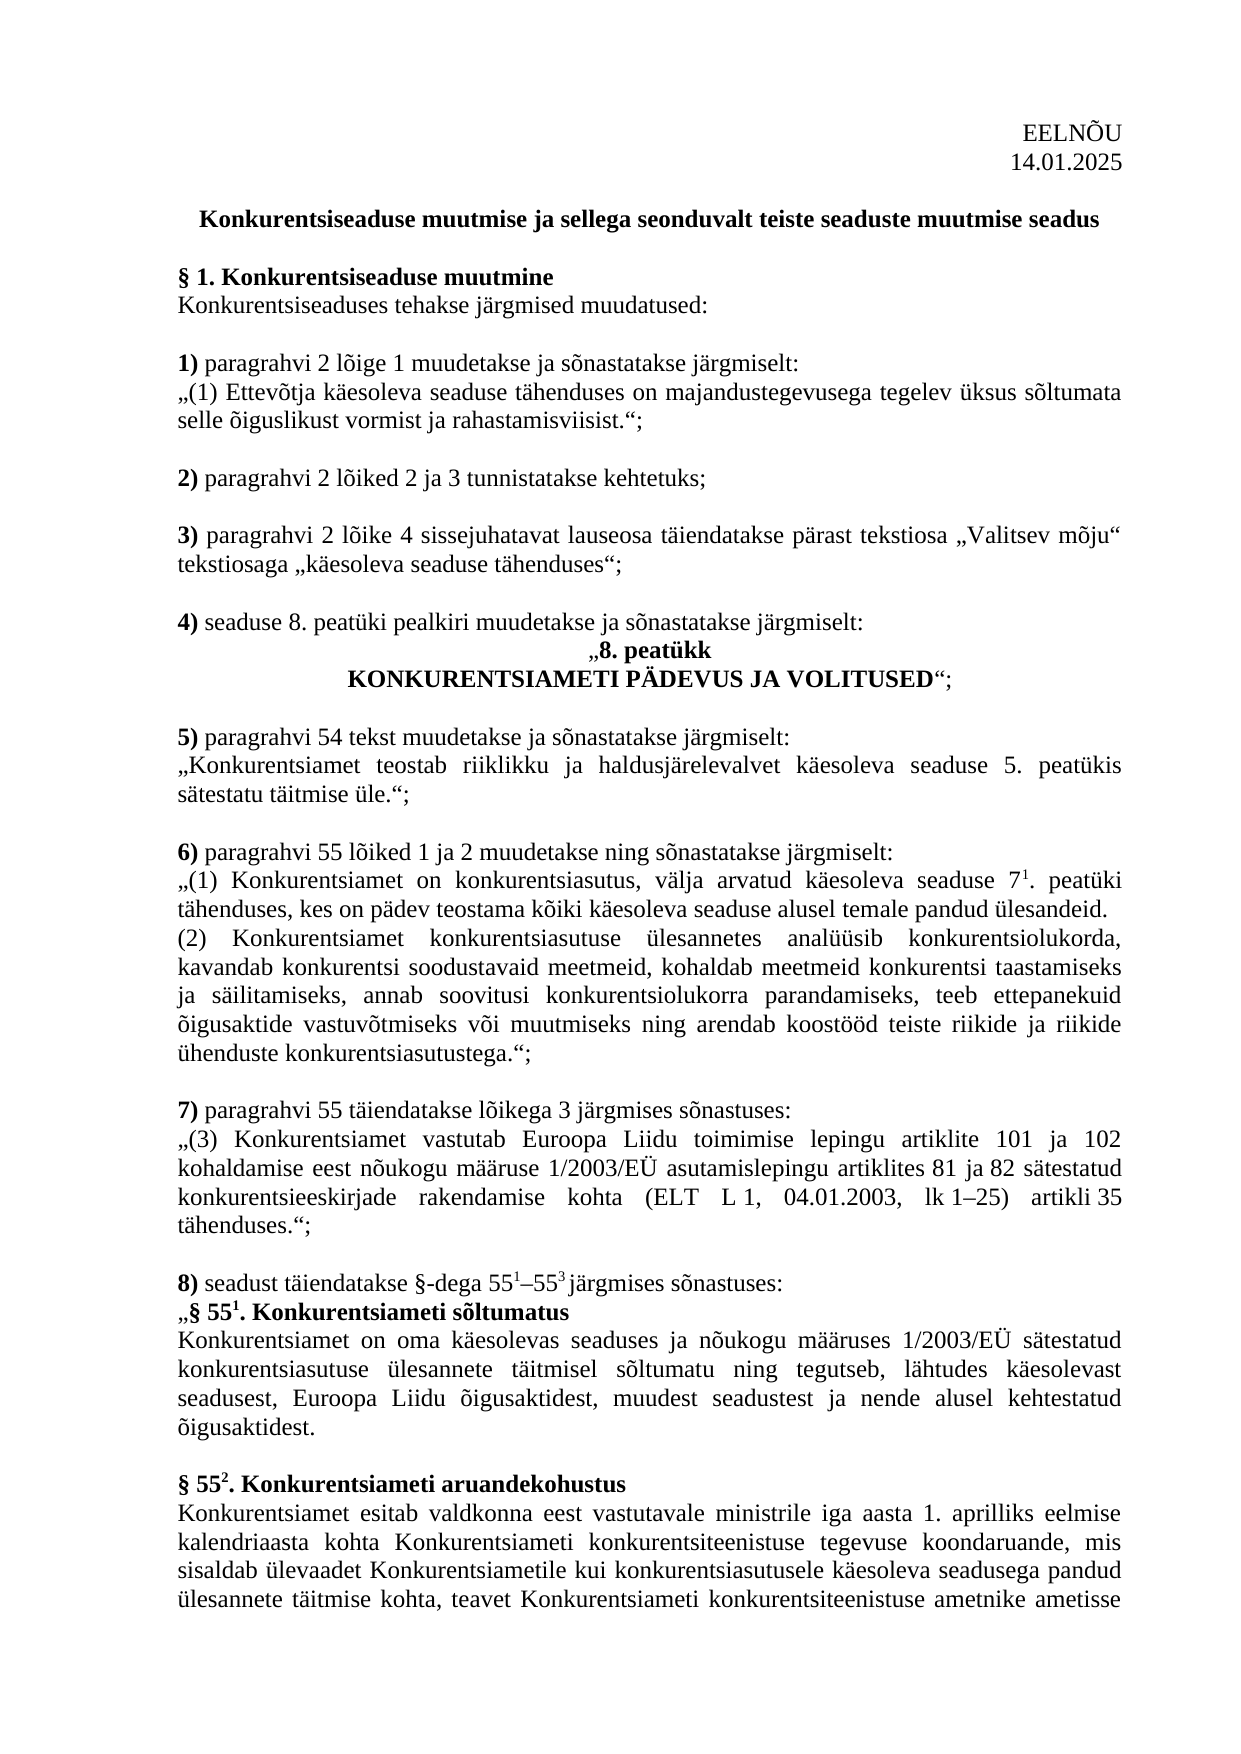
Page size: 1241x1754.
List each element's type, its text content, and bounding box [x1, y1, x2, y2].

text „(1) Ettevõtja käesoleva seaduse tähenduses on majandustegevusega tegelev üksus sõltumata selle õiguslikust vormist ja rahastamisviisist.“; [177, 377, 1122, 434]
text 14.01.2025 [177, 147, 1122, 176]
text 2) paragrahvi 2 lõiked 2 ja 3 tunnistatakse kehtetuks; [177, 463, 1122, 492]
text „Konkurentsiamet teostab riiklikku ja haldusjärelevalvet käesoleva seaduse 5. peatükis sätestatu täitmise üle.“; [177, 751, 1122, 808]
text (2) Konkurentsiamet konkurentsiasutuse ülesannetes analüüsib konkurentsiolukorda, kavandab konkurentsi soodustavaid meetmeid, kohaldab meetmeid konkurentsi taastamiseks ja säilitamiseks, annab soovitusi konkurentsiolukorra parandamiseks, teeb ettepanekuid õigusaktide vastuvõtmiseks või muutmiseks ning arendab koostööd teiste riikide ja riikide ühenduste konkurentsiasutustega.“; [177, 923, 1122, 1067]
text 1) paragrahvi 2 lõige 1 muudetakse ja sõnastatakse järgmiselt: [177, 348, 1122, 377]
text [177, 1498, 1122, 1613]
text 7) paragrahvi 55 täiendatakse lõikega 3 järgmises sõnastuses: [177, 1096, 1122, 1124]
text KONKURENTSIAMETI PÄDEVUS JA VOLITUSED“; [177, 664, 1122, 693]
text Konkurentsiseaduses tehakse järgmised muudatused: [177, 291, 1122, 319]
text „(1) Konkurentsiamet on konkurentsiasutus, välja arvatud käesoleva seaduse 71. peatüki tähenduses, kes on pädev teostama kõiki käesoleva seaduse alusel temale pandud ülesandeid. [177, 866, 1122, 923]
text 8) seadust täiendatakse §-dega 551–553 järgmises sõnastuses: [177, 1268, 1122, 1297]
text EELNÕU [177, 118, 1122, 147]
text 4) seaduse 8. peatüki pealkiri muudetakse ja sõnastatakse järgmiselt: [177, 607, 1122, 636]
text 3) paragrahvi 2 lõike 4 sissejuhatavat lauseosa täiendatakse pärast tekstiosa „Valitsev mõju“ tekstiosaga „käesoleva seaduse tähenduses“; [177, 521, 1122, 578]
text Konkurentsiamet on oma käesolevas seaduses ja nõukogu määruses 1/2003/EÜ sätestatud konkurentsiasutuse ülesannete täitmisel sõltumatu ning tegutseb, lähtudes käesolevast seadusest, Euroopa Liidu õigusaktidest, muudest seadustest ja nende alusel kehtestatud õigusaktidest. [177, 1326, 1122, 1441]
text § 1. Konkurentsiseaduse muutmine [177, 262, 1122, 291]
text „§ 551. Konkurentsiameti sõltumatus [177, 1297, 1122, 1326]
text „8. peatükk [177, 636, 1122, 664]
text „(3) Konkurentsiamet vastutab Euroopa Liidu toimimise lepingu artiklite 101 ja 102 kohaldamise eest nõukogu määruse 1/2003/EÜ asutamislepingu artiklites 81 ja 82 sätestatud konkurentsieeskirjade rakendamise kohta (ELT L 1, 04.01.2003, lk 1–25) artikli 35 tähenduses.“; [177, 1124, 1122, 1239]
text 6) paragrahvi 55 lõiked 1 ja 2 muudetakse ning sõnastatakse järgmiselt: [177, 837, 1122, 866]
text Konkurentsiseaduse muutmise ja sellega seonduvalt teiste seaduste muutmise seadus [177, 204, 1122, 233]
text 5) paragrahvi 54 tekst muudetakse ja sõnastatakse järgmiselt: [177, 722, 1122, 751]
text § 552. Konkurentsiameti aruandekohustus [177, 1469, 1122, 1498]
